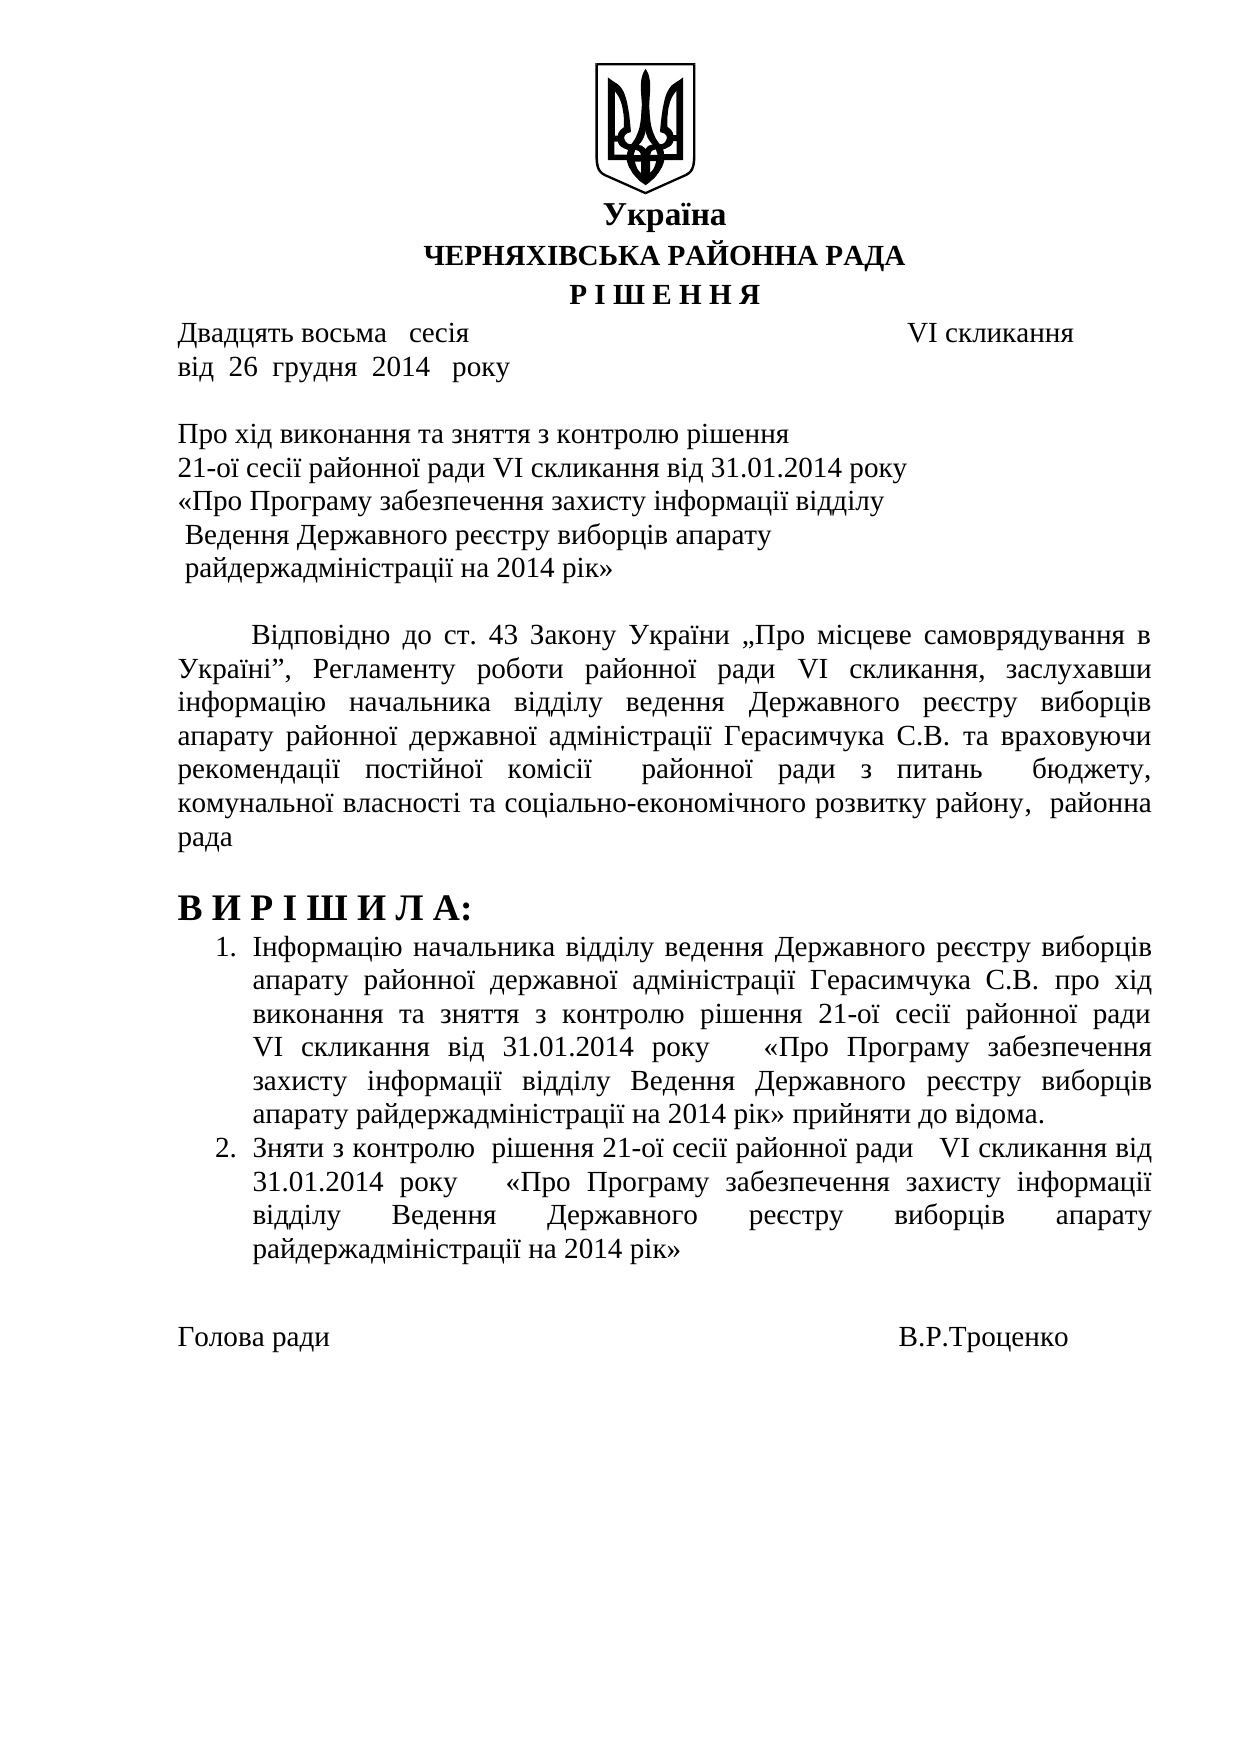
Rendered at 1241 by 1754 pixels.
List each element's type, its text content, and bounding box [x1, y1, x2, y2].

list Зняти з контролю рішення 21-ої сесії районної ради VI скликання від 31.01.2014 року «Про Програму забезпечення захисту інформації відділу Ведення Державного реєстру виборців апарату райдержадміністрації на 2014 рік» [215, 1130, 1152, 1264]
text Україна [177, 194, 1152, 233]
text Р І Ш Е Н Н Я [177, 277, 1152, 311]
text райдержадміністрації на 2014 рік» [177, 550, 1152, 584]
text Відповідно до ст. 43 Закону України „Про місцеве самоврядування в Україні”, Регламенту роботи районної ради VI скликання, заслухавши інформацію начальника відділу ведення Державного реєстру виборців апарату районної державної адміністрації Герасимчука С.В. та враховуючи рекомендації постійної комісії районної ради з питань бюджету, комунальної власності та соціально-економічного розвитку району, районна рада [177, 617, 1152, 852]
text Ведення Державного реєстру виборців апарату [177, 517, 1152, 550]
text від 26 грудня 2014 року [177, 349, 1152, 383]
text 21-ої сесії районної ради VI скликання від 31.01.2014 року [177, 450, 1152, 483]
text Голова ради В.Р.Троценко [177, 1319, 1152, 1352]
text ЧЕРНЯХІВСЬКА РАЙОННА РАДА [177, 238, 1152, 272]
text В И Р І Ш И Л А: [177, 886, 1181, 929]
text Про хід виконання та зняття з контролю рішення [177, 416, 1152, 450]
list Інформацію начальника відділу ведення Державного реєстру виборців апарату районної державної адміністрації Герасимчука С.В. про хід виконання та зняття з контролю рішення 21-ої сесії районної ради VI скликання від 31.01.2014 року «Про Програму забезпечення захисту інформації відділу Ведення Державного реєстру виборців апарату райдержадміністрації на 2014 рік» прийняти до відома. [215, 929, 1152, 1130]
text Двадцять восьма сесія VІ скликання [177, 316, 1152, 349]
text «Про Програму забезпечення захисту інформації відділу [177, 483, 1152, 517]
